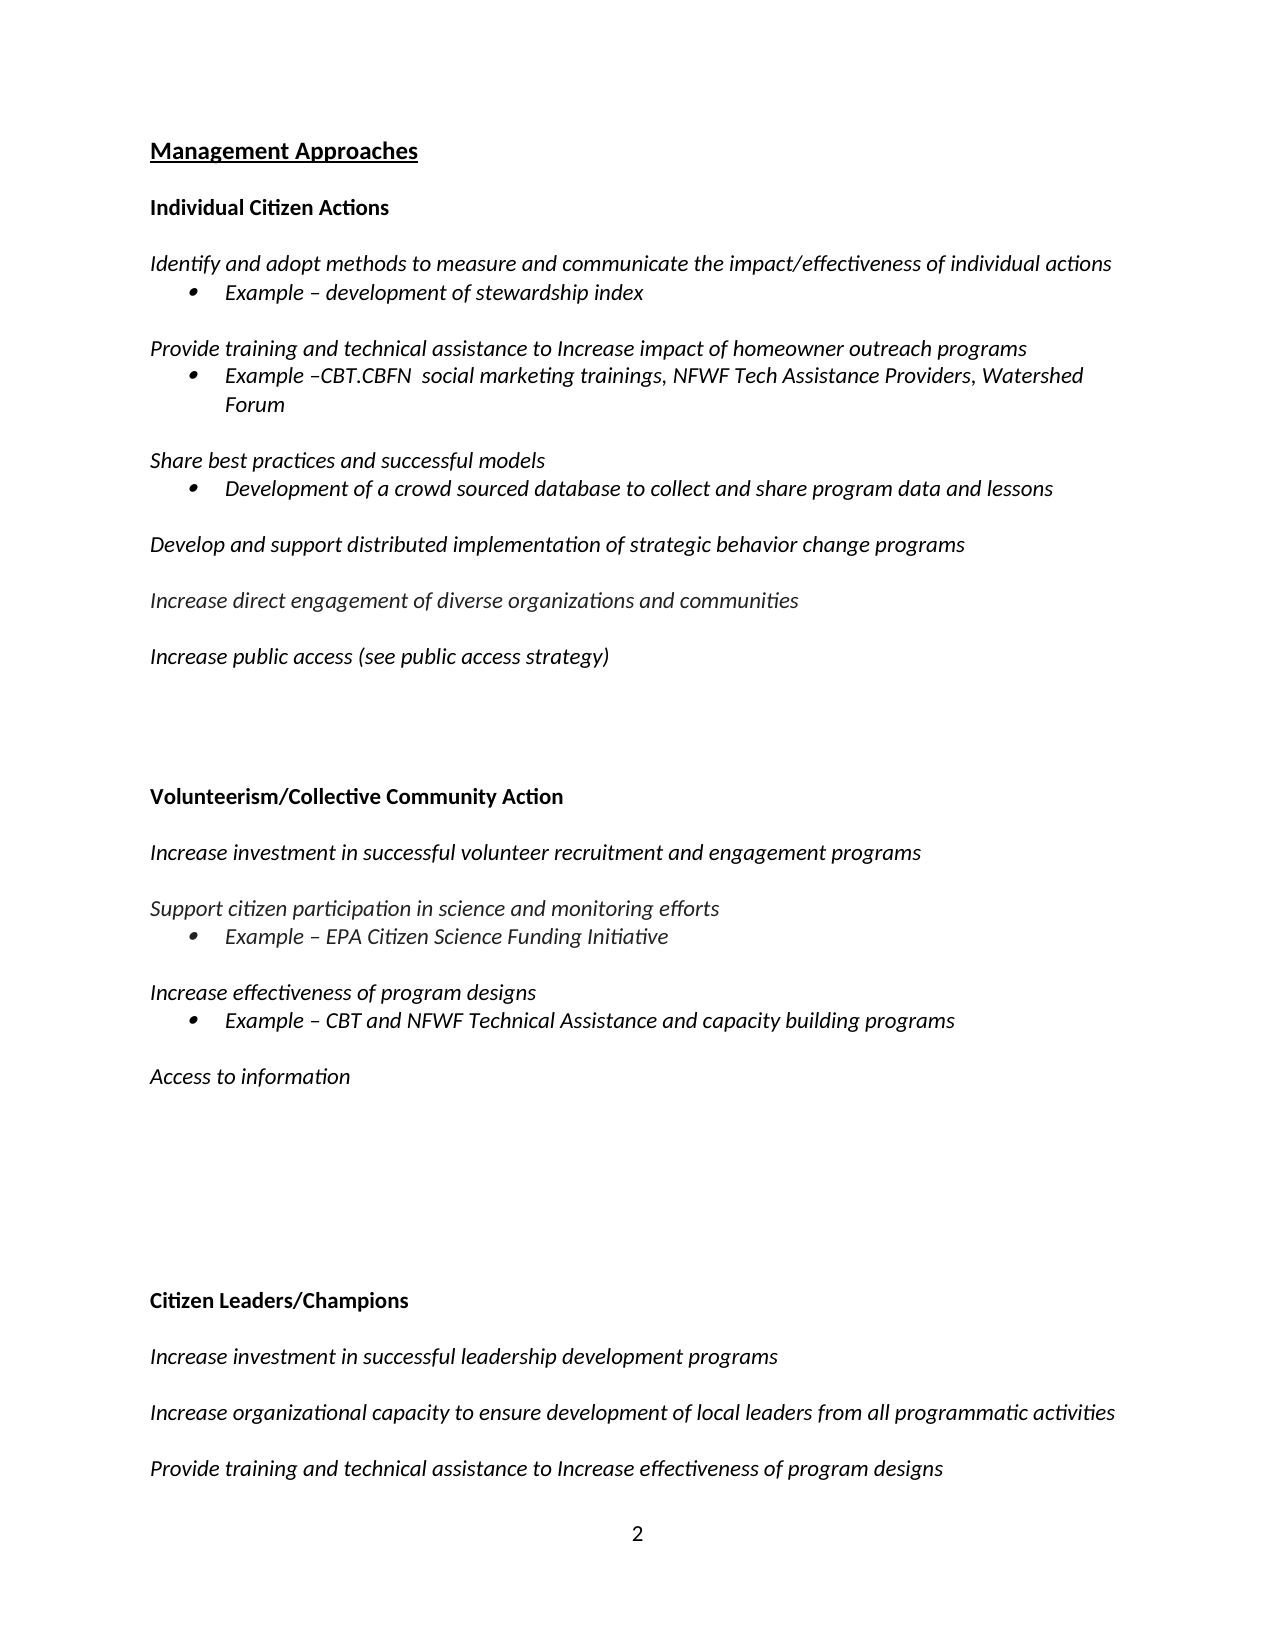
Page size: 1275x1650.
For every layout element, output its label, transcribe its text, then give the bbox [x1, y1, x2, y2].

text Increase public access (see public access strategy) [150, 642, 1125, 670]
text Increase direct engagement of diverse organizations and communities [150, 586, 1125, 614]
list Development of a crowd sourced database to collect and share program data and lessons [187, 474, 1125, 502]
text Develop and support distributed implementation of strategic behavior change programs [150, 530, 1125, 558]
list Example – CBT and NFWF Technical Assistance and capacity building programs [187, 1006, 1125, 1034]
text Individual Citizen Actions [150, 193, 1125, 222]
text Provide training and technical assistance to Increase effectiveness of program designs [150, 1454, 1125, 1482]
text Increase investment in successful volunteer recruitment and engagement programs [150, 838, 1125, 866]
text Access to information [150, 1062, 1125, 1090]
list Example –CBT.CBFN social marketing trainings, NFWF Tech Assistance Providers, Watershed Forum [187, 362, 1125, 418]
list Example – development of stewardship index [187, 278, 1125, 306]
text Identify and adopt methods to measure and communicate the impact/effectiveness of individual actions [150, 249, 1125, 278]
text Citizen Leaders/Champions [150, 1286, 1125, 1314]
text Support citizen participation in science and monitoring efforts [150, 894, 1125, 922]
list Example – EPA Citizen Science Funding Initiative [187, 922, 1125, 950]
text Management Approaches [150, 135, 1125, 166]
text Provide training and technical assistance to Increase impact of homeowner outreach programs [150, 334, 1125, 362]
text Volunteerism/Collective Community Action [150, 782, 1125, 810]
text Share best practices and successful models [150, 446, 1125, 474]
text Increase organizational capacity to ensure development of local leaders from all programmatic activities [150, 1398, 1125, 1426]
text Increase effectiveness of program designs [150, 978, 1125, 1006]
text Increase investment in successful leadership development programs [150, 1342, 1125, 1370]
